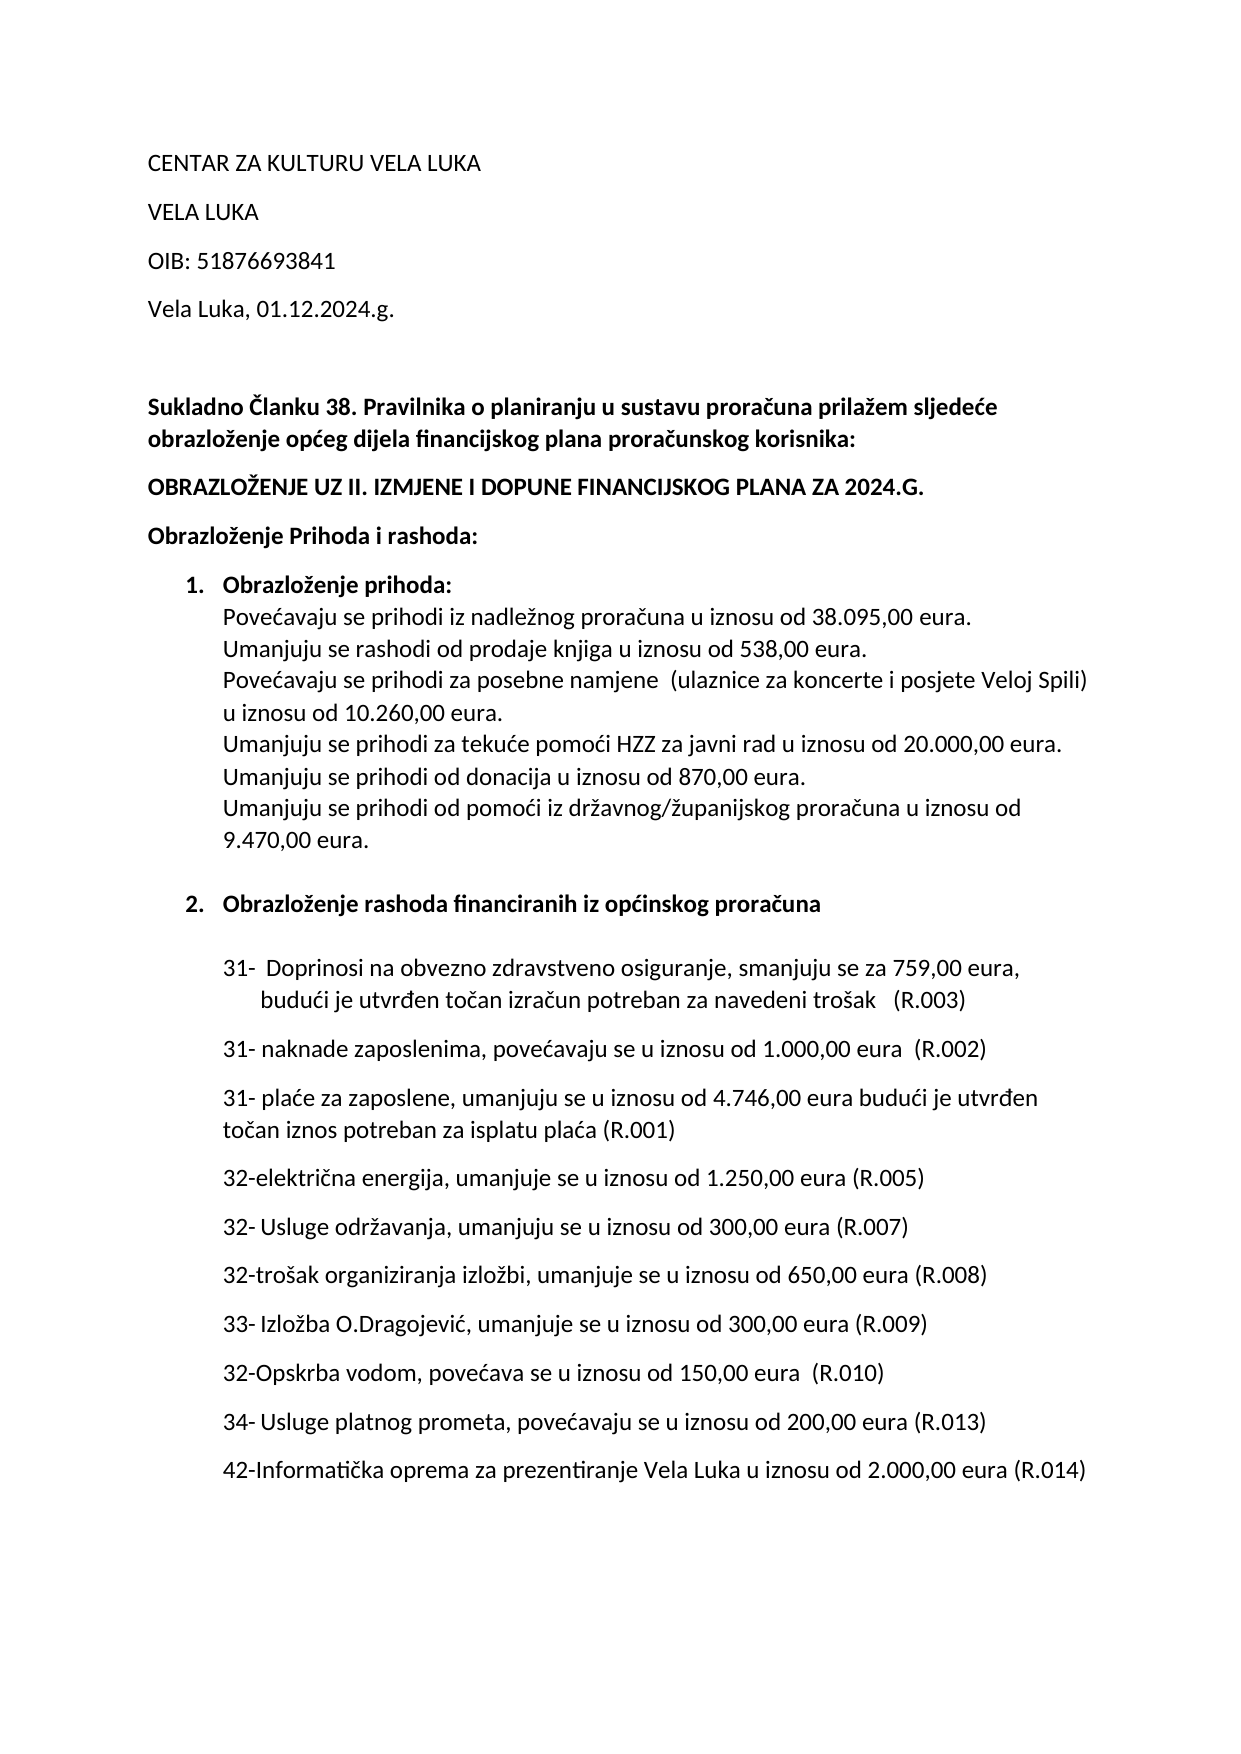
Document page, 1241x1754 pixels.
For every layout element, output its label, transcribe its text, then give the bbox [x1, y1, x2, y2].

text OBRAZLOŽENJE UZ II. IZMJENE I DOPUNE FINANCIJSKOG PLANA ZA 2024.G. [148, 471, 1093, 502]
text 32-električna energija, umanjuje se u iznosu od 1.250,00 eura (R.005) [223, 1162, 1093, 1193]
list Usluge platnog prometa, povećavaju se u iznosu od 200,00 eura (R.013) [223, 1406, 1093, 1436]
text Vela Luka, 01.12.2024.g. [148, 293, 1093, 324]
text 42-Informatička oprema za prezentiranje Vela Luka u iznosu od 2.000,00 eura (R.014) [223, 1454, 1093, 1485]
text 32-Opskrba vodom, povećava se u iznosu od 150,00 eura (R.010) [223, 1357, 1093, 1387]
list Umanjuju se rashodi od prodaje knjiga u iznosu od 538,00 eura. [223, 633, 1093, 663]
text 31- naknade zaposlenima, povećavaju se u iznosu od 1.000,00 eura (R.002) [223, 1033, 1093, 1064]
text 31- plaće za zaposlene, umanjuju se u iznosu od 4.746,00 eura budući je utvrđen točan iznos potreban za isplatu plaća (R.001) [223, 1082, 1093, 1144]
text 32-trošak organiziranja izložbi, umanjuje se u iznosu od 650,00 eura (R.008) [223, 1260, 1093, 1290]
text Obrazloženje Prihoda i rashoda: [148, 520, 1093, 551]
list Obrazloženje rashoda financiranih iz općinskog proračuna [185, 888, 1093, 919]
text OIB: 51876693841 [148, 245, 1093, 275]
text VELA LUKA [148, 196, 1093, 227]
list Doprinosi na obvezno zdravstveno osiguranje, smanjuju se za 759,00 eura, budući je utvrđen točan izračun potreban za navedeni trošak (R.003) [223, 952, 1093, 1015]
list Umanjuju se prihodi za tekuće pomoći HZZ za javni rad u iznosu od 20.000,00 eura. [223, 729, 1093, 759]
list Izložba O.Dragojević, umanjuje se u iznosu od 300,00 eura (R.009) [223, 1308, 1093, 1339]
list Umanjuju se prihodi od pomoći iz državnog/županijskog proračuna u iznosu od 9.470,00 eura. [223, 793, 1093, 855]
list Povećavaju se prihodi za posebne namjene (ulaznice za koncerte i posjete Veloj Spili) u iznosu od 10.260,00 eura. [223, 665, 1093, 727]
list Povećavaju se prihodi iz nadležnog proračuna u iznosu od 38.095,00 eura. [223, 601, 1093, 631]
text Sukladno Članku 38. Pravilnika o planiranju u sustavu proračuna prilažem sljedeće obrazloženje općeg dijela financijskog plana proračunskog korisnika: [148, 391, 1093, 453]
list Umanjuju se prihodi od donacija u iznosu od 870,00 eura. [223, 761, 1093, 791]
text CENTAR ZA KULTURU VELA LUKA [148, 148, 1093, 178]
list Usluge održavanja, umanjuju se u iznosu od 300,00 eura (R.007) [223, 1211, 1093, 1242]
list Obrazloženje prihoda: [185, 569, 1093, 599]
